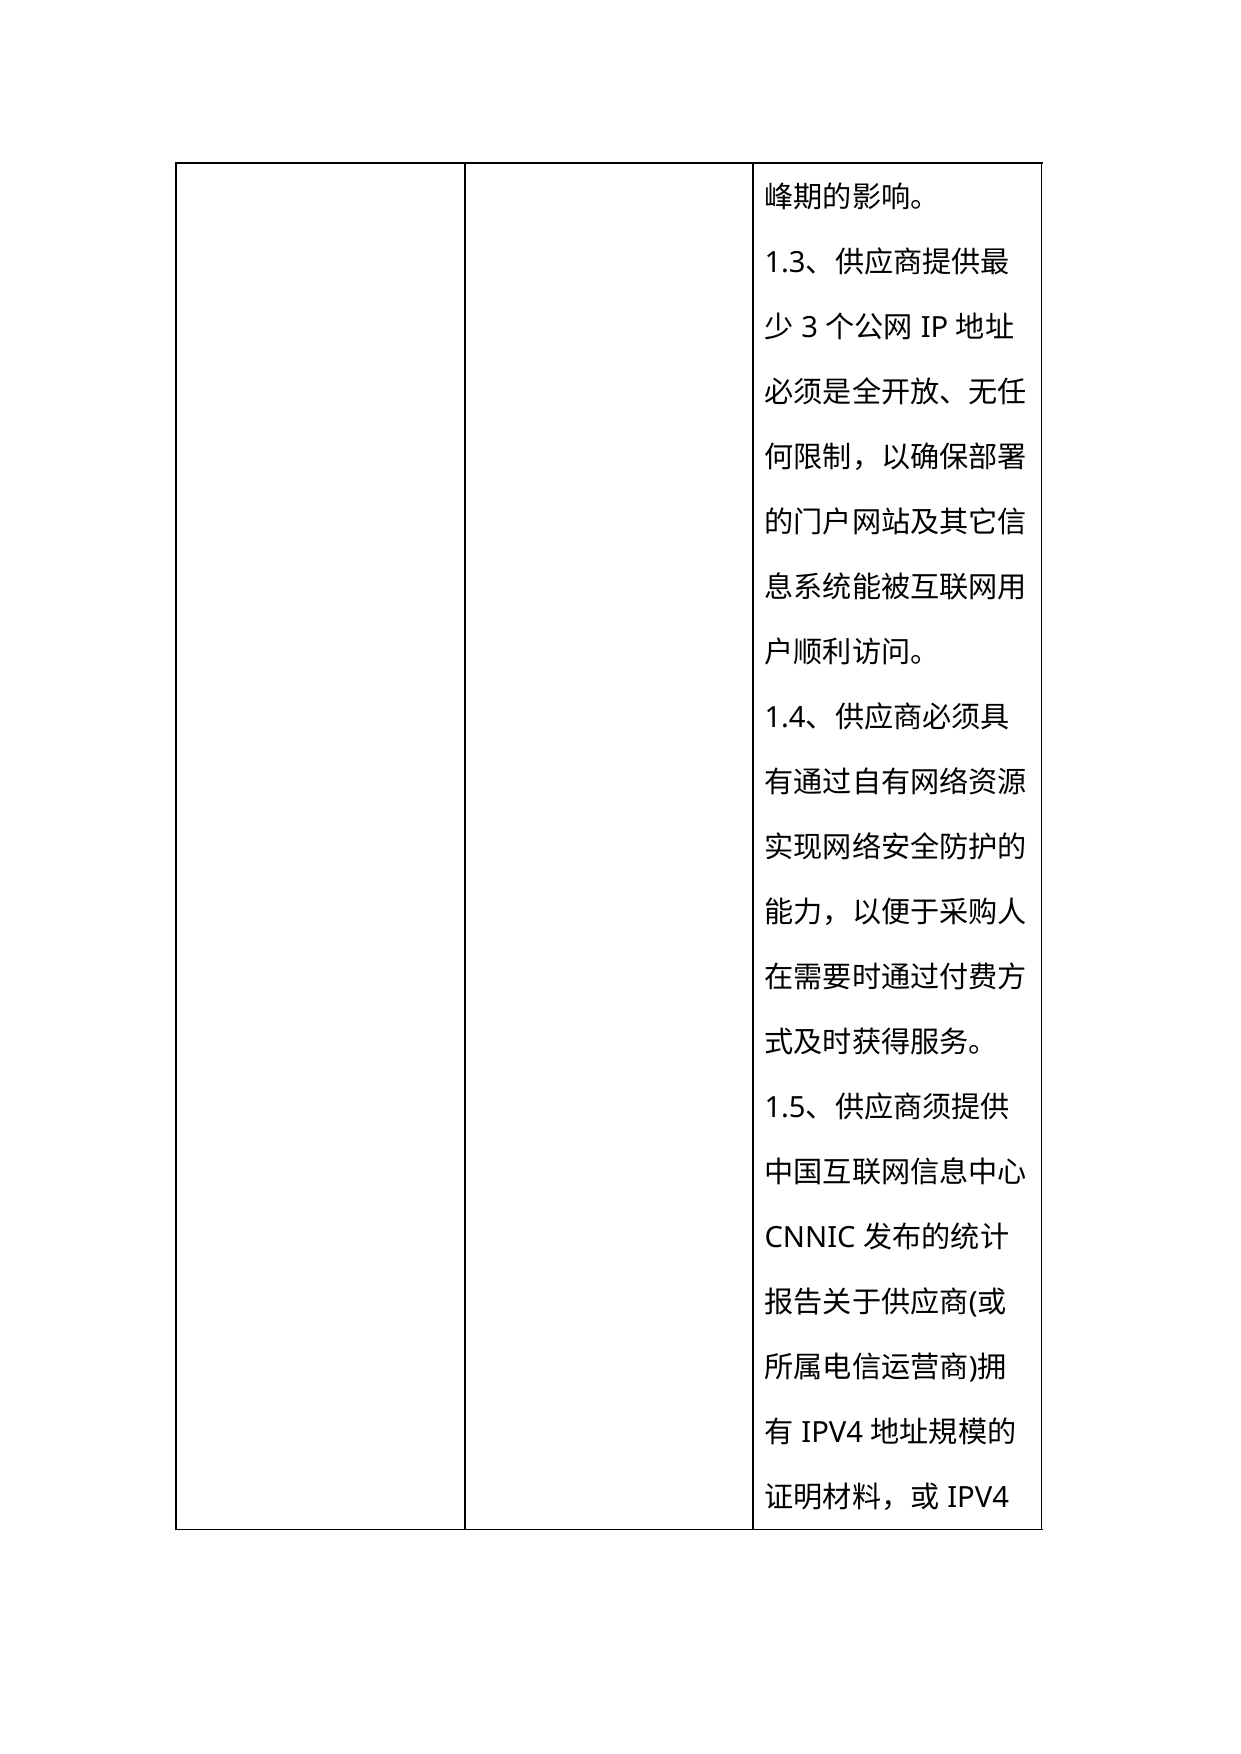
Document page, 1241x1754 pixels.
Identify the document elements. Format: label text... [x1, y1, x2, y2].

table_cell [754, 164, 1041, 1528]
table_cell 2 [177, 164, 464, 1528]
table_cell [466, 164, 752, 1528]
